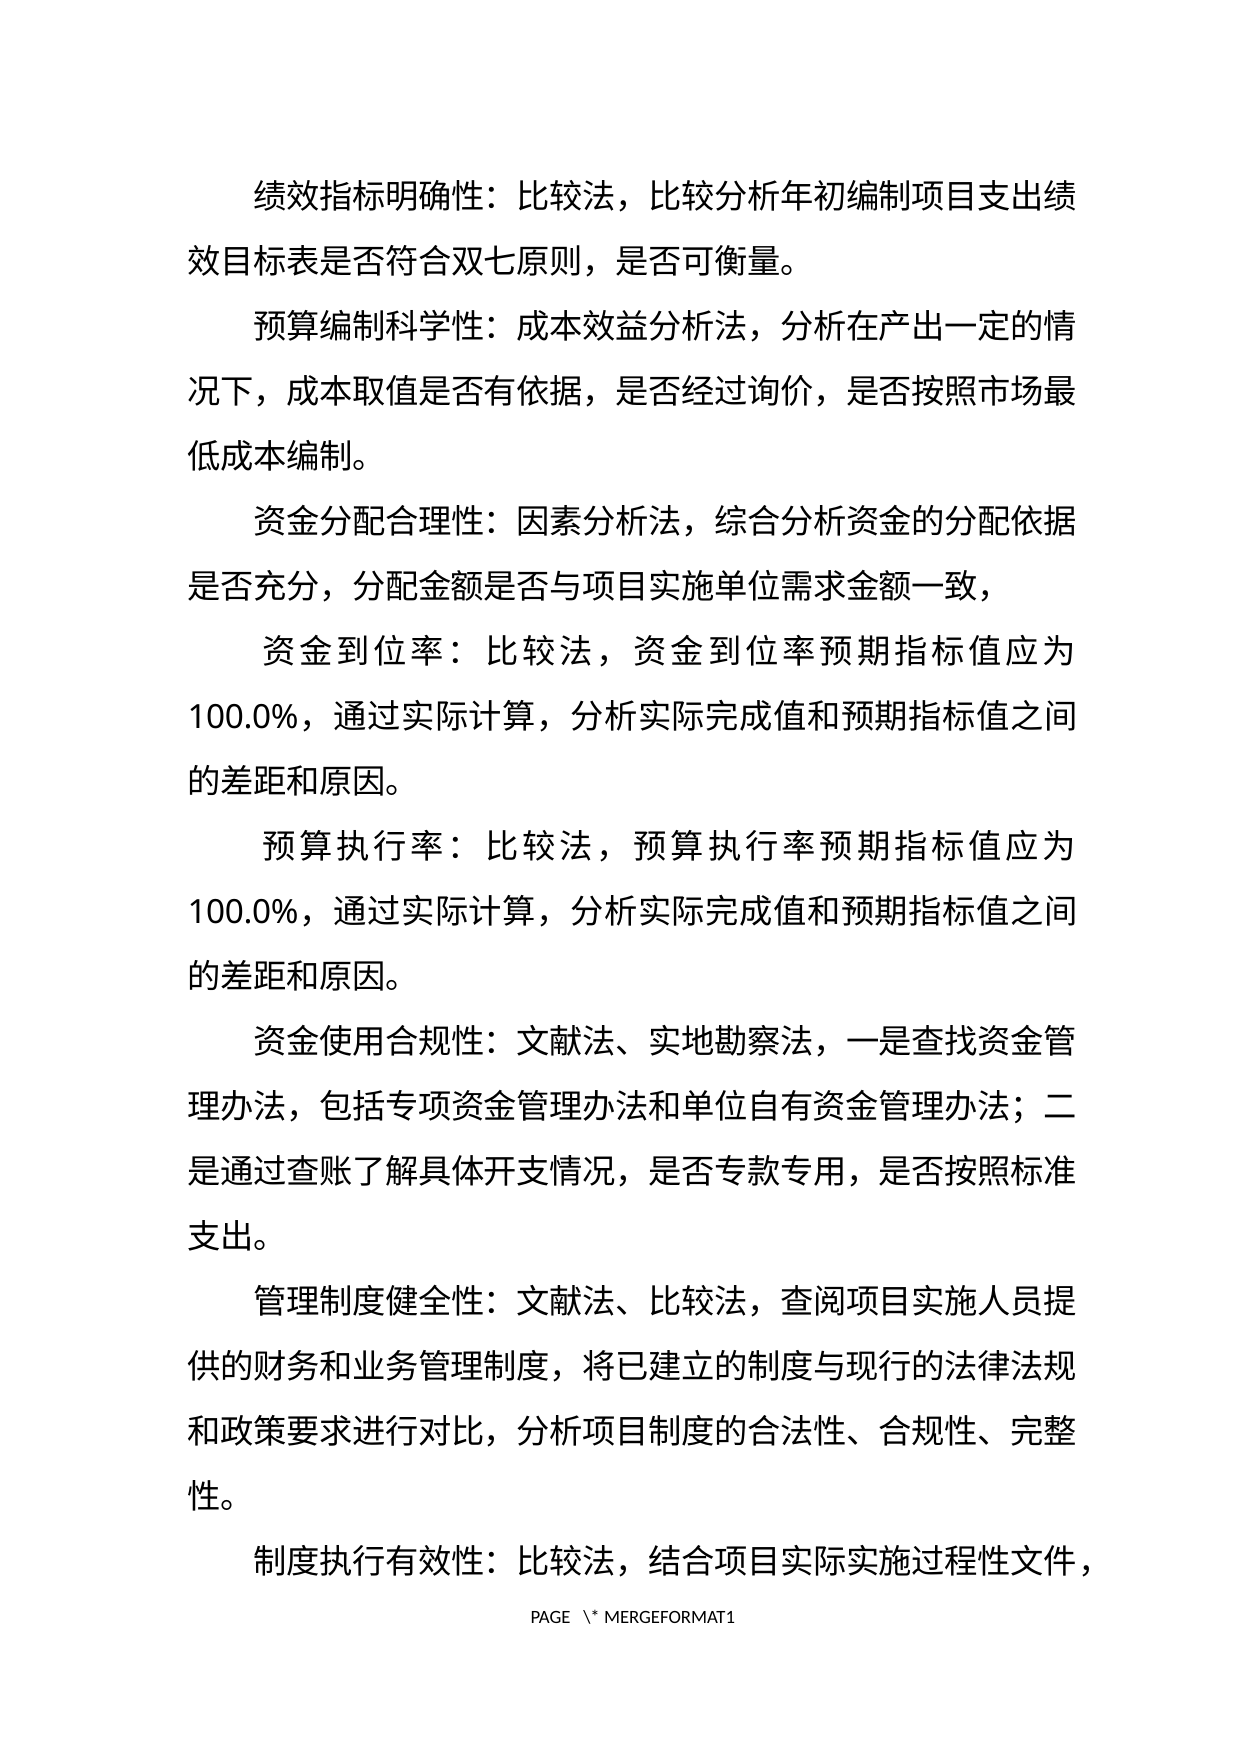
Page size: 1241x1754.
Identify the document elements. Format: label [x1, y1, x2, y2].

text [187, 162, 1078, 1592]
